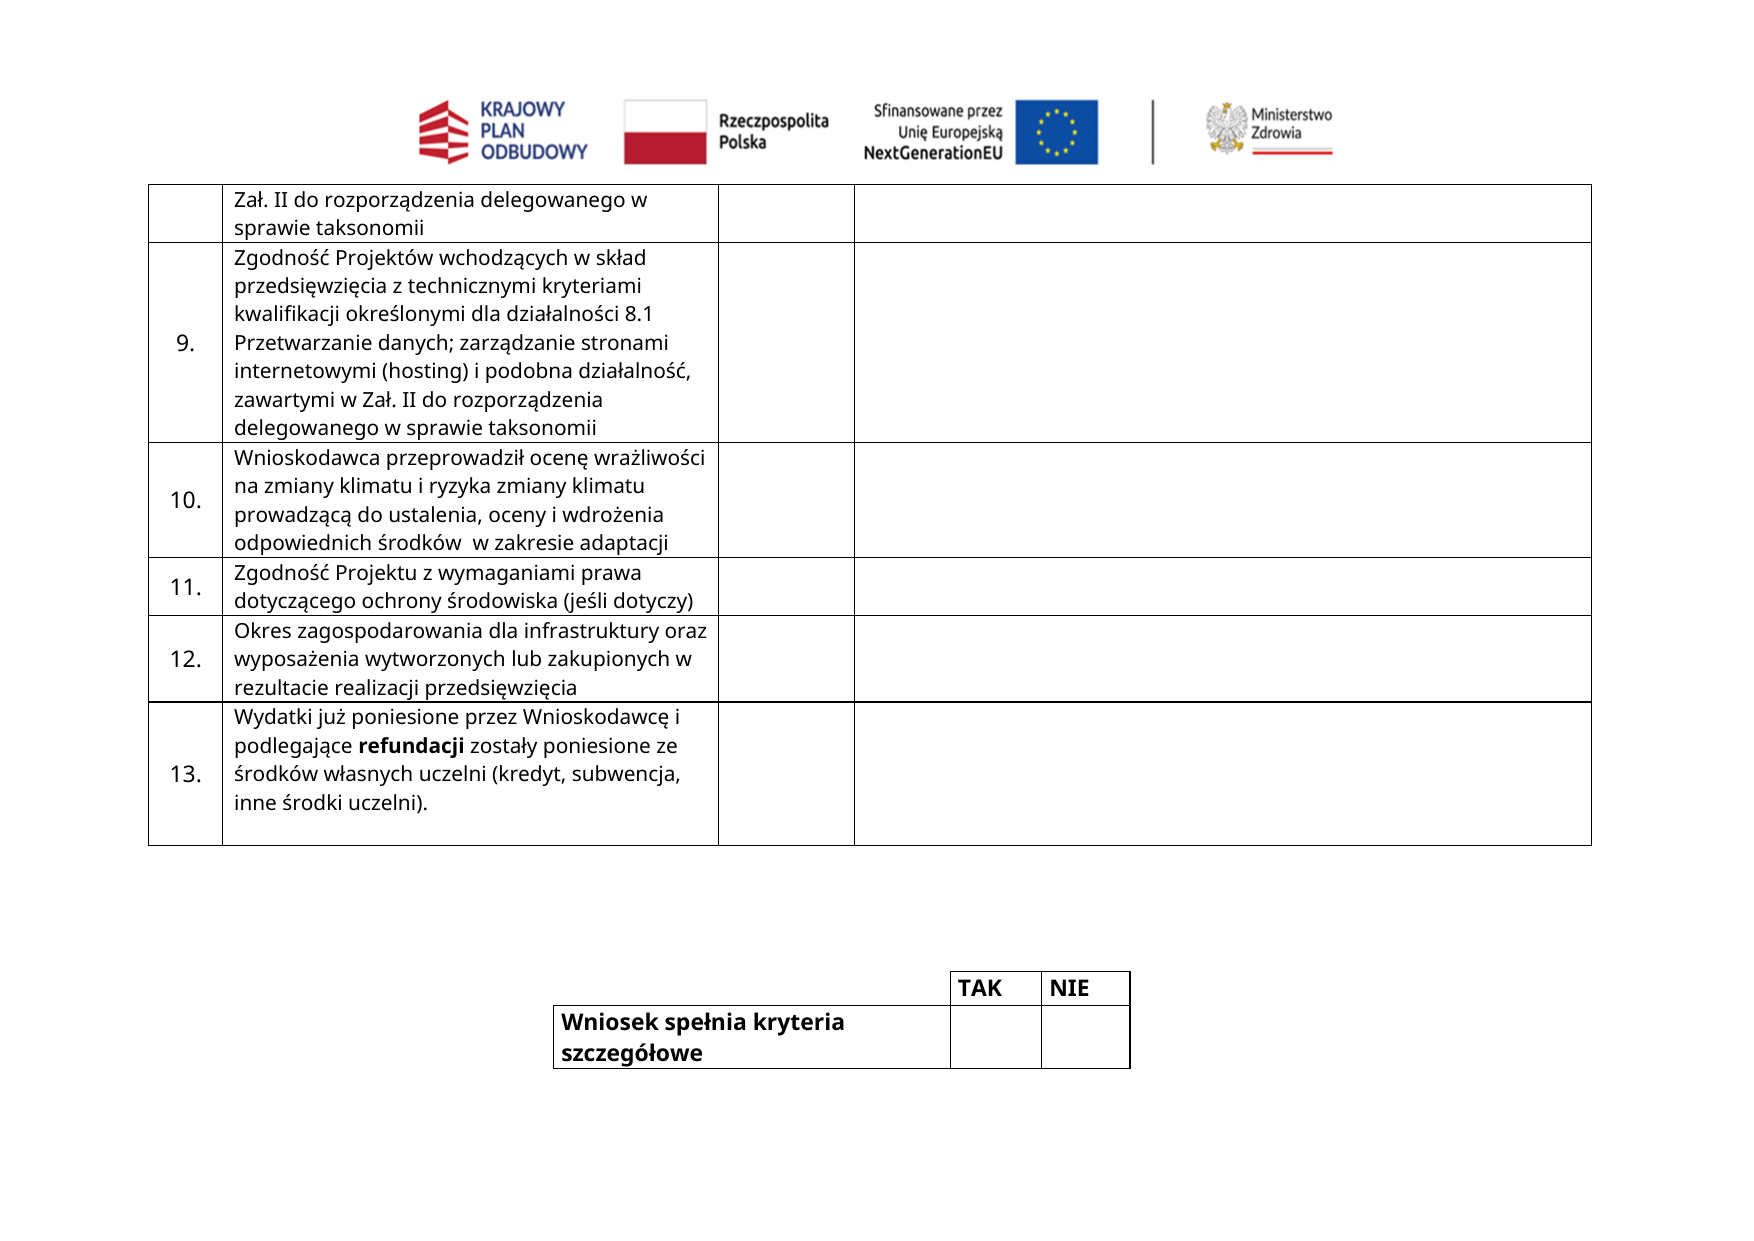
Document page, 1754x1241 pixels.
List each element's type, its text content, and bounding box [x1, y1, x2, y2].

table_cell [1042, 1006, 1129, 1068]
table_header TAK [951, 972, 1041, 1005]
table_cell 10. [149, 443, 222, 557]
table_cell [855, 185, 1591, 242]
table_cell [719, 703, 854, 844]
table_cell [855, 616, 1591, 701]
table_cell 12. [149, 616, 222, 701]
table_cell Zgodność Projektów wchodzących w skład przedsięwzięcia z technicznymi kryteriami kwalifikacji określonymi dla działalności 8.1 Przetwarzanie danych; zarządzanie stronami internetowymi (hosting) i podobna działalność, zawartymi w Zał. II do rozporządzenia delegowanego w sprawie taksonomii [223, 243, 718, 442]
table_cell [855, 443, 1591, 557]
table_cell Wydatki już poniesione przez Wnioskodawcę i podlegające refundacji zostały poniesione ze środków własnych uczelni (kredyt, subwencja, inne środki uczelni). [223, 703, 718, 844]
table_cell [719, 616, 854, 701]
table_cell [855, 558, 1591, 615]
table_cell [719, 558, 854, 615]
table_cell [719, 443, 854, 557]
table_cell [855, 243, 1591, 442]
table_cell [719, 243, 854, 442]
table_cell Okres zagospodarowania dla infrastruktury oraz wyposażenia wytworzonych lub zakupionych w rezultacie realizacji przedsięwzięcia [223, 616, 718, 701]
table_cell 9. [149, 243, 222, 442]
table_cell 8. [149, 185, 222, 242]
table_header NIE [1042, 972, 1129, 1005]
table_cell Zgodność Projektu z wymaganiami prawa dotyczącego ochrony środowiska (jeśli dotyczy) [223, 558, 718, 615]
table_cell [855, 703, 1591, 844]
table_cell [719, 185, 854, 242]
table_cell 13. [149, 703, 222, 844]
table_cell 11. [149, 558, 222, 615]
picture [402, 73, 1352, 184]
table_cell Wniosek spełnia kryteria szczegółowe [554, 1006, 950, 1068]
table_cell [951, 1006, 1041, 1068]
table_cell Wnioskodawca przeprowadził ocenę wrażliwości na zmiany klimatu i ryzyka zmiany klimatu prowadzącą do ustalenia, oceny i wdrożenia odpowiednich środków w zakresie adaptacji [223, 443, 718, 557]
